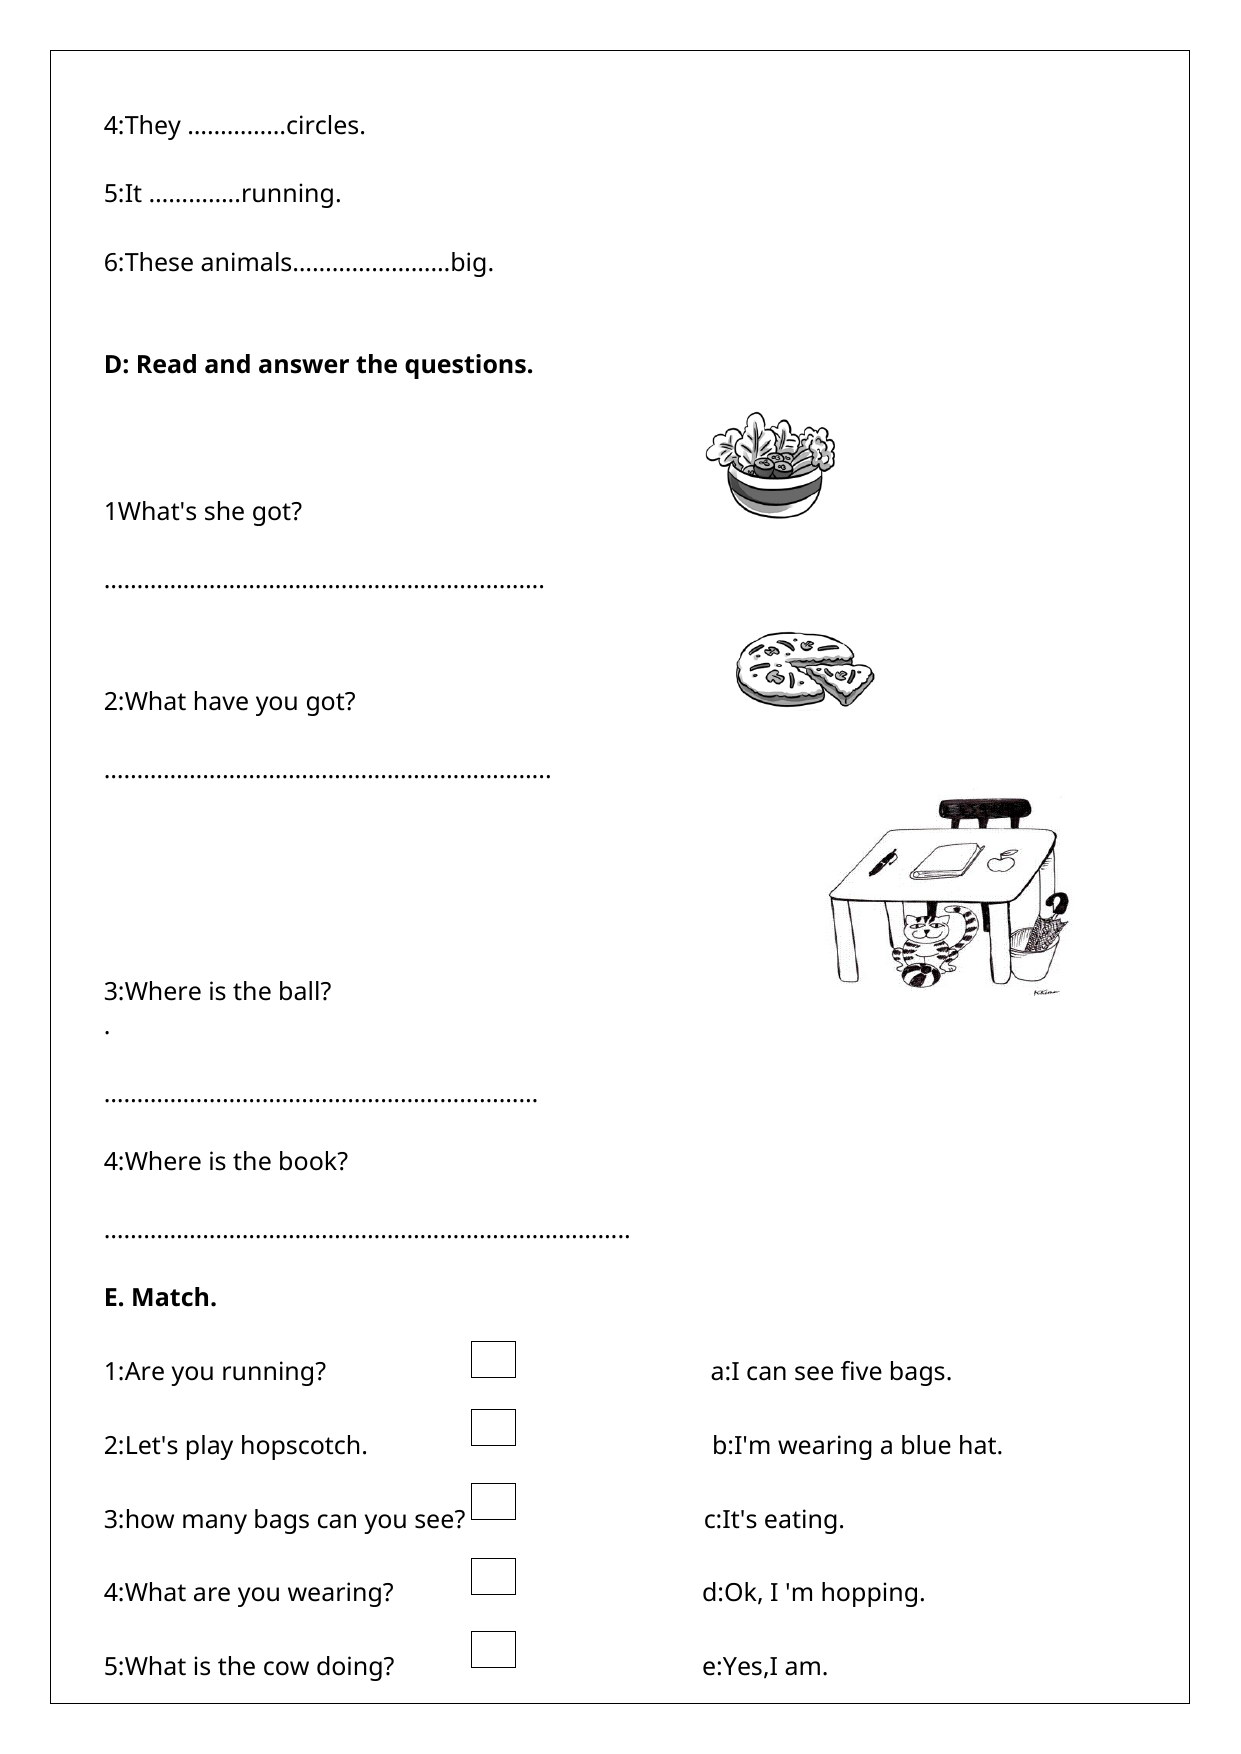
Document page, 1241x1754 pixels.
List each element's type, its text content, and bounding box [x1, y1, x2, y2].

text 5:It …………..running. [103, 176, 1152, 210]
text 4:Where is the book? [103, 1144, 1152, 1178]
text 6:These animals……………………big. [103, 244, 1152, 278]
text 4:They ……………circles. [103, 108, 1152, 142]
text D: Read and answer the questions. [103, 346, 1152, 380]
picture [824, 786, 1111, 1001]
text 1:Are you running? a:I can see five bags. [103, 1354, 1152, 1388]
text 3:how many bags can you see? c:It's eating. [103, 1501, 1152, 1535]
picture [704, 409, 839, 521]
text …………………………………………………………………….. [103, 1212, 1152, 1246]
text ………………………………………………………….. [103, 752, 1152, 786]
text 4:What are you wearing? d:Ok, I 'm hopping. [103, 1575, 1152, 1609]
text 5:What is the cow doing? e:Yes,I am. [103, 1649, 1152, 1683]
picture [732, 629, 877, 711]
text ………………………………………………………… [103, 1076, 1152, 1110]
text 3:Where is the ball? . [103, 786, 1152, 1042]
text …………………………………………………………. [103, 561, 1152, 596]
text 2:What have you got? [103, 629, 1152, 718]
text E. Match. [103, 1280, 1152, 1314]
text 2:Let's play hopscotch. b:I'm wearing a blue hat. [103, 1428, 1152, 1462]
text 1What's she got? [103, 409, 1152, 527]
